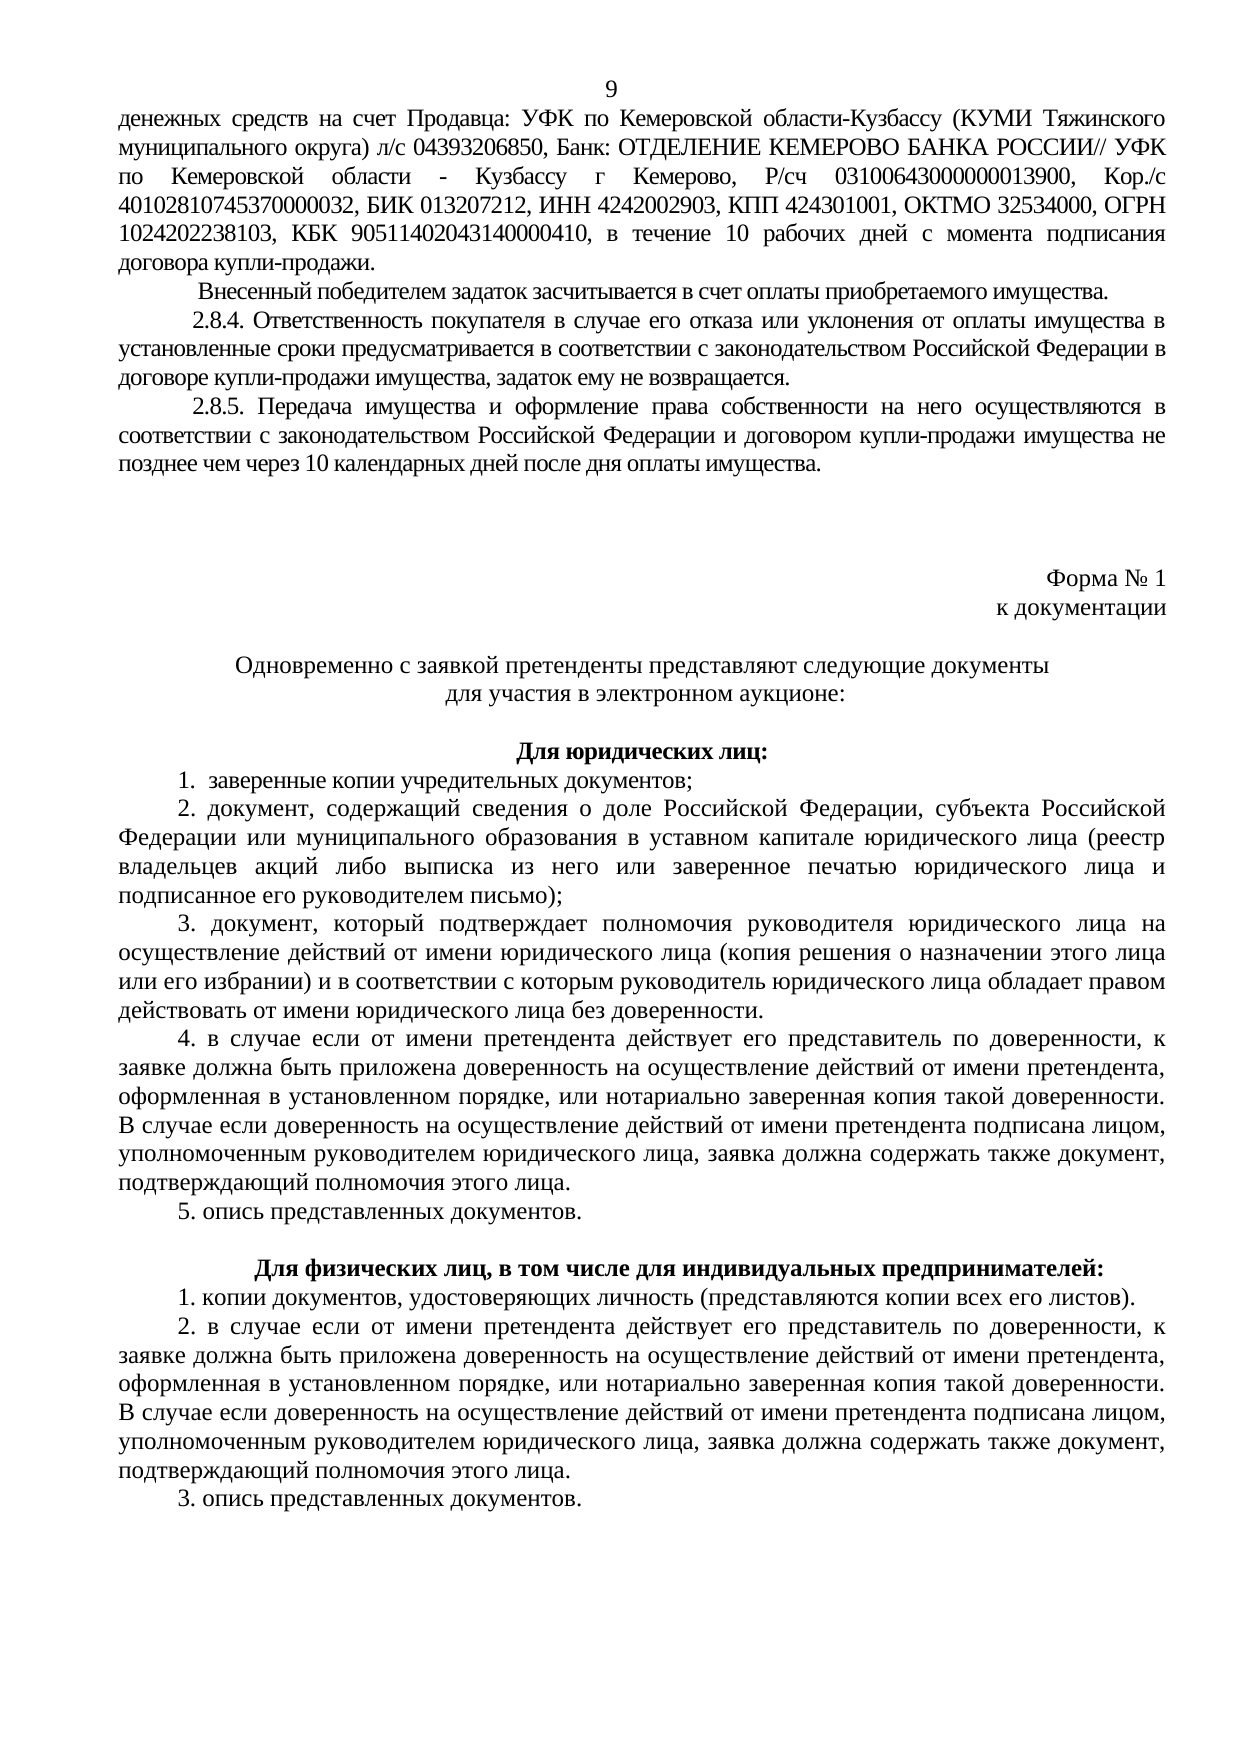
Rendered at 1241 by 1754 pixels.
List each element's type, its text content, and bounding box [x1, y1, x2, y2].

text Для юридических лиц: [118, 736, 1167, 765]
text к документации [118, 592, 1167, 621]
text Внесенный победителем задаток засчитывается в счет оплаты приобретаемого имущества. [118, 276, 1167, 305]
text Одновременно с заявкой претенденты представляют следующие документы [118, 650, 1167, 678]
text 1. заверенные копии учредительных документов; [118, 765, 1167, 793]
text 2.8.5. Передача имущества и оформление права собственности на него осуществляются в соответствии с законодательством Российской Федерации и договором купли-продажи имущества не позднее чем через 10 календарных дней после дня оплаты имущества. [118, 391, 1167, 477]
text 2. документ, содержащий сведения о доле Российской Федерации, субъекта Российской Федерации или муниципального образования в уставном капитале юридического лица (реестр владельцев акций либо выписка из него или заверенное печатью юридического лица и подписанное его руководителем письмо); [118, 793, 1167, 908]
text 2.8.4. Ответственность покупателя в случае его отказа или уклонения от оплаты имущества в установленные сроки предусматривается в соответствии с законодательством Российской Федерации в договоре купли-продажи имущества, задаток ему не возвращается. [118, 305, 1167, 391]
text для участия в электронном аукционе: [118, 678, 1167, 707]
text 3. документ, который подтверждает полномочия руководителя юридического лица на осуществление действий от имени юридического лица (копия решения о назначении этого лица или его избрании) и в соответствии с которым руководитель юридического лица обладает правом действовать от имени юридического лица без доверенности. [118, 908, 1167, 1023]
text Для физических лиц, в том числе для индивидуальных предпринимателей: [118, 1253, 1167, 1282]
text 2. в случае если от имени претендента действует его представитель по доверенности, к заявке должна быть приложена доверенность на осуществление действий от имени претендента, оформленная в установленном порядке, или нотариально заверенная копия такой доверенности. В случае если доверенность на осуществление действий от имени претендента подписана лицом, уполномоченным руководителем юридического лица, заявка должна содержать также документ, подтверждающий полномочия этого лица. [118, 1311, 1167, 1483]
text 5. опись представленных документов. [118, 1196, 1167, 1225]
text 1. копии документов, удостоверяющих личность (представляются копии всех его листов). [118, 1282, 1167, 1311]
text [118, 103, 1167, 276]
text 3. опись представленных документов. [118, 1483, 1167, 1512]
text 4. в случае если от имени претендента действует его представитель по доверенности, к заявке должна быть приложена доверенность на осуществление действий от имени претендента, оформленная в установленном порядке, или нотариально заверенная копия такой доверенности. В случае если доверенность на осуществление действий от имени претендента подписана лицом, уполномоченным руководителем юридического лица, заявка должна содержать также документ, подтверждающий полномочия этого лица. [118, 1023, 1167, 1196]
text Форма № 1 [118, 563, 1167, 592]
